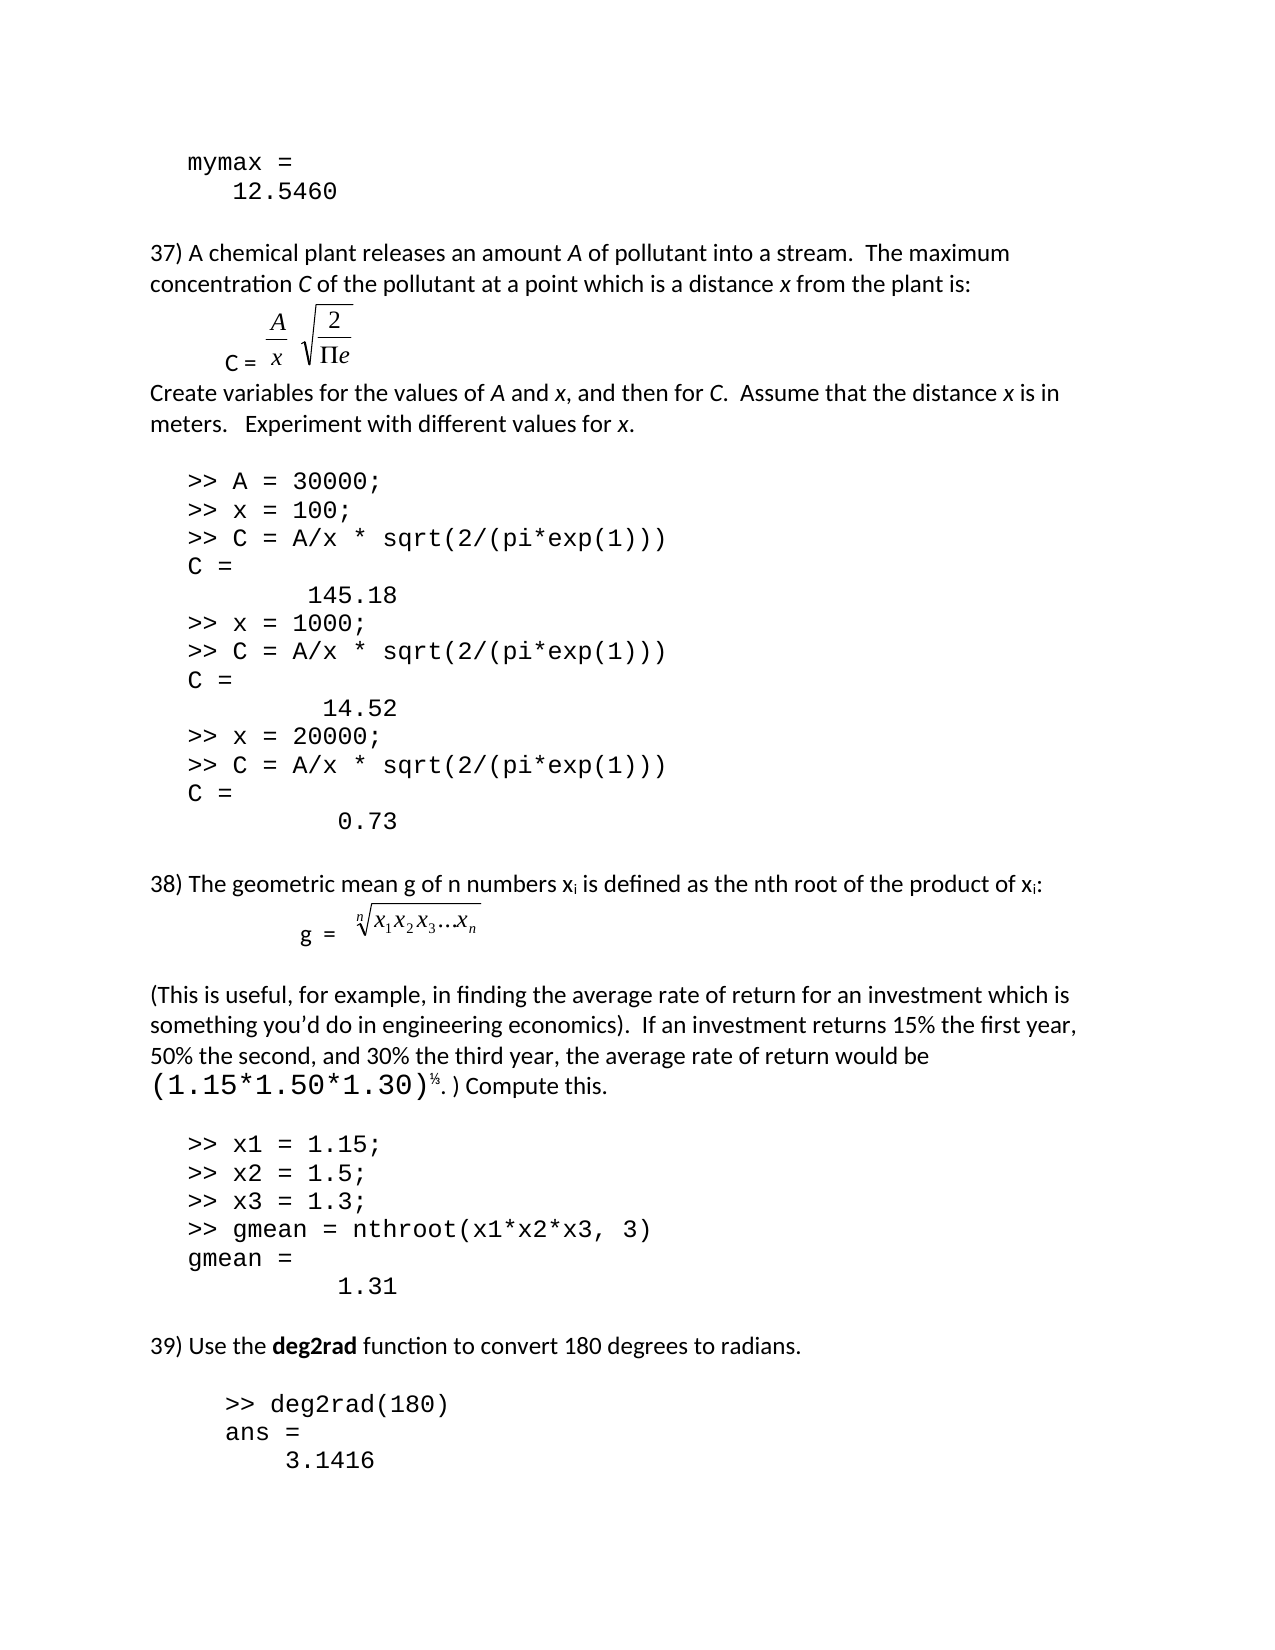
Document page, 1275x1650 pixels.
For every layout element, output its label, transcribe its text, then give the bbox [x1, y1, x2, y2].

text mymax = [187, 150, 1125, 178]
text 39) Use the deg2rad function to convert 180 degrees to radians. [150, 1330, 1125, 1361]
text 145.18 [187, 582, 1125, 611]
text >> gmean = nthroot(x1*x2*x3, 3) [187, 1217, 1125, 1245]
text >> C = A/x * sqrt(2/(pi*exp(1))) [187, 526, 1125, 554]
text Create variables for the values of A and x, and then for C. Assume that the distance x is in meters. Experiment with different values for x. [150, 377, 1125, 438]
text >> x = 20000; [187, 724, 1125, 752]
text >> x = 1000; [187, 611, 1125, 639]
text 0.73 [187, 809, 1125, 837]
text C = [187, 781, 1125, 809]
text 38) The geometric mean g of n numbers xi is defined as the nth root of the product of xi: [150, 868, 1125, 898]
text 37) A chemical plant releases an amount A of pollutant into a stream. The maximum concentration C of the pollutant at a point which is a distance x from the plant is: [150, 237, 1125, 298]
text >> A = 30000; [187, 469, 1125, 497]
text >> x = 100; [187, 497, 1125, 526]
text 1.31 [187, 1273, 1125, 1302]
text C = [150, 298, 1125, 377]
text C = [187, 554, 1125, 582]
text >> x3 = 1.3; [187, 1188, 1125, 1217]
text gmean = [187, 1245, 1125, 1273]
text ans = [225, 1419, 1125, 1448]
text 3.1416 [225, 1448, 1125, 1476]
text 12.5460 [187, 178, 1125, 207]
text >> x1 = 1.15; [187, 1132, 1125, 1160]
text >> deg2rad(180) [225, 1391, 1125, 1419]
text >> x2 = 1.5; [187, 1160, 1125, 1188]
text >> C = A/x * sqrt(2/(pi*exp(1))) [187, 752, 1125, 781]
text 14.52 [187, 696, 1125, 724]
text >> C = A/x * sqrt(2/(pi*exp(1))) [187, 639, 1125, 667]
text g = [150, 898, 1125, 948]
text C = [187, 667, 1125, 696]
text (This is useful, for example, in finding the average rate of return for an investment which is something you’d do in engineering economics). If an investment returns 15% the first year, 50% the second, and 30% the third year, the average rate of return would be (1.15*1.50*1.30)⅓. ) Compute this. [150, 979, 1125, 1103]
